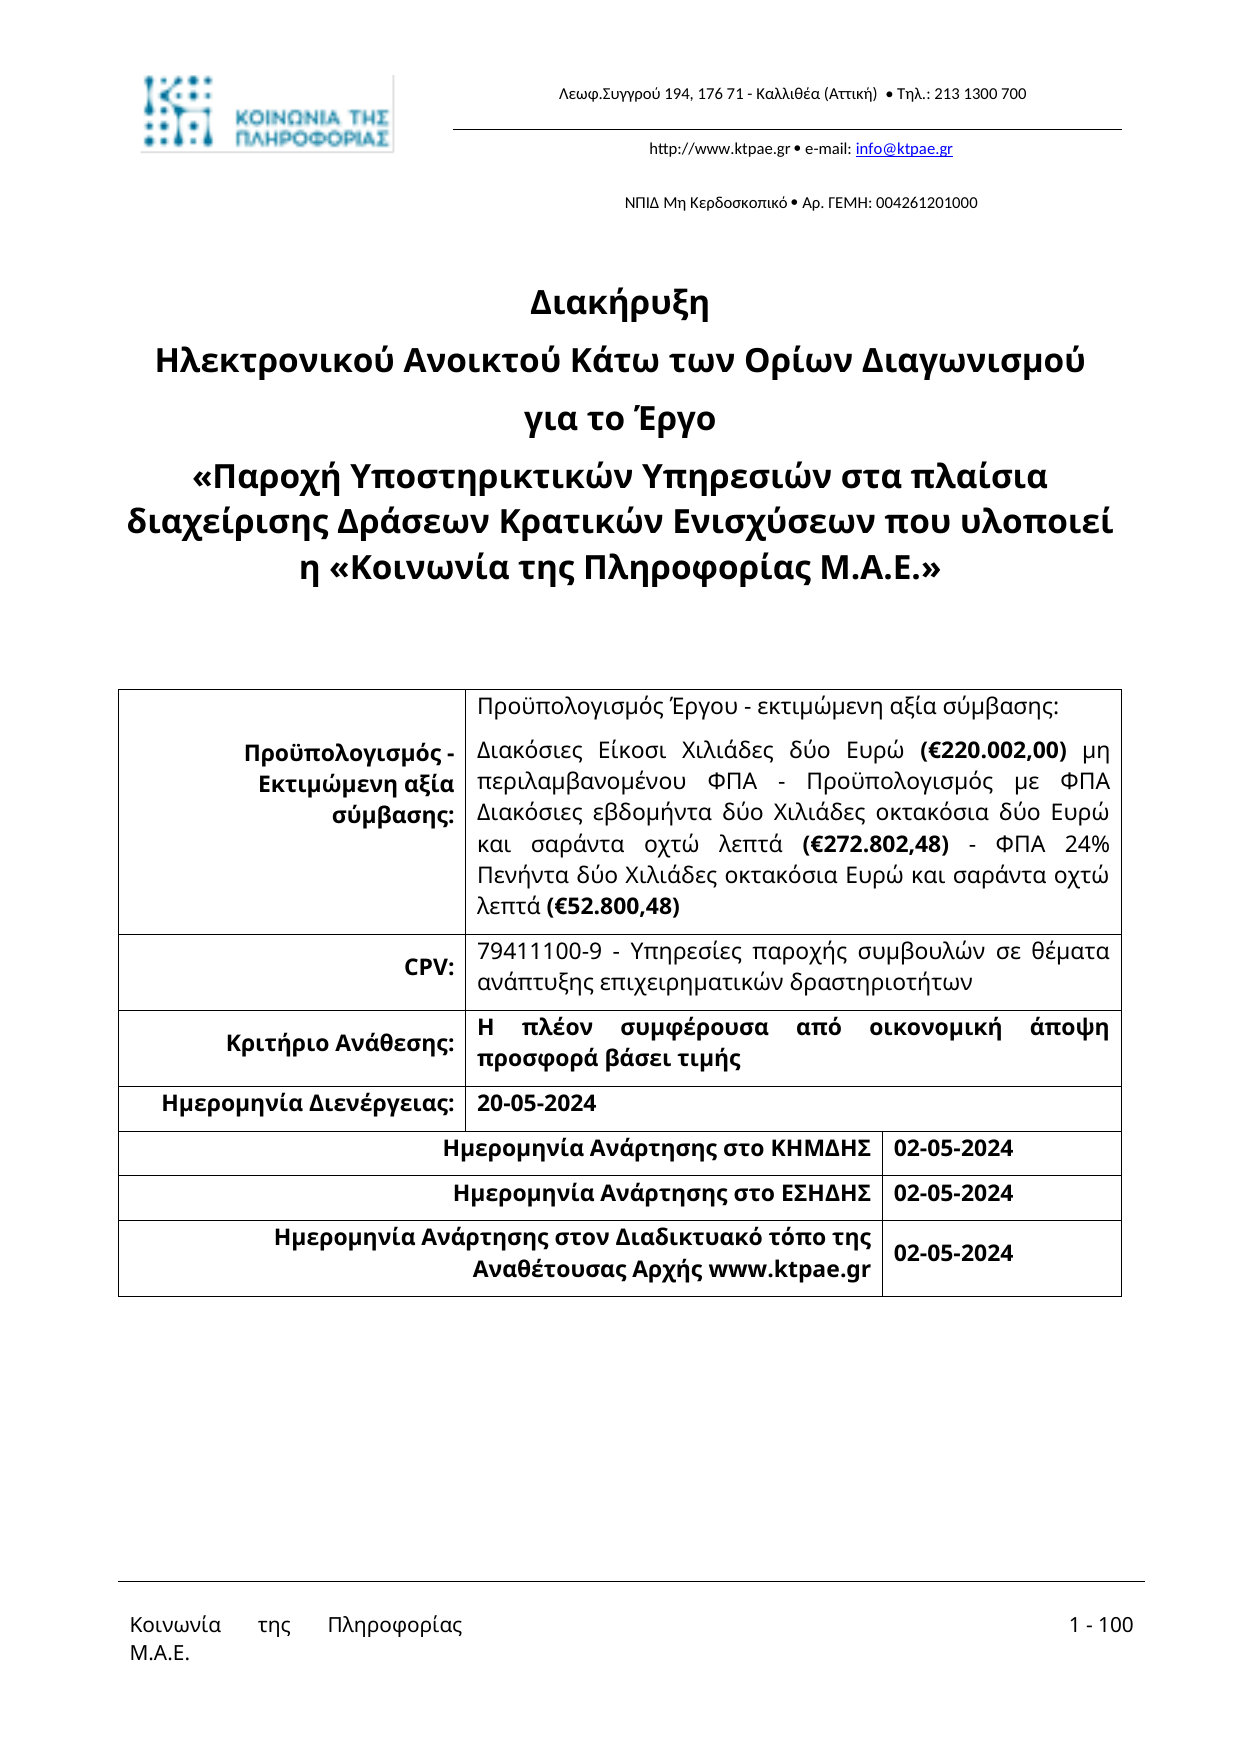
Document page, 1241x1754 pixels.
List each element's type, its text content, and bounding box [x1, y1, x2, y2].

table_cell Ημερομηνία Διενέργειας: [119, 1087, 465, 1131]
table_cell 79411100-9 - Υπηρεσίες παροχής συμβουλών σε θέματα ανάπτυξης επιχειρηματικών δραστηριοτήτων [466, 935, 1121, 1010]
table_cell 02-05-2024 [883, 1221, 1121, 1296]
text «Παροχή Υποστηρικτικών Υπηρεσιών στα πλαίσια διαχείρισης Δράσεων Κρατικών Ενισχύσεων που υλοποιεί η «Κοινωνία της Πληροφορίας Μ.Α.Ε.» [118, 453, 1122, 589]
text Ηλεκτρονικού Ανοικτού Κάτω των Ορίων Διαγωνισμού [118, 337, 1122, 382]
table_cell 20-05-2024 [466, 1087, 1121, 1131]
picture [140, 75, 397, 156]
table_cell Ημερομηνία Ανάρτησης στον Διαδικτυακό τόπο της Αναθέτουσας Αρχής www.ktpae.gr [119, 1221, 882, 1296]
table_cell Η πλέον συμφέρουσα από οικονομική άποψη προσφορά βάσει τιμής [466, 1011, 1121, 1086]
table_cell CPV: [119, 935, 465, 1010]
text Διακήρυξη [118, 279, 1122, 324]
table_cell Κριτήριο Ανάθεσης: [119, 1011, 465, 1086]
table_header Προϋπολογισμός -Εκτιμώμενη αξία σύμβασης: [119, 690, 465, 934]
table_header Προϋπολογισμός Έργου - εκτιμώμενη αξία σύμβασης: Διακόσιες Είκοσι Χιλιάδες δύο Ευρώ (€220.002,00) μη περιλαμβανομένου ΦΠΑ - Προϋπολογισμός με ΦΠΑ Διακόσιες εβδομήντα δύο Χιλιάδες οκτακόσια δύο Ευρώ και σαράντα οχτώ λεπτά (€272.802,48) - ΦΠΑ 24% Πενήντα δύο Χιλιάδες οκτακόσια Ευρώ και σαράντα οχτώ λεπτά (€52.800,48) [466, 690, 1121, 934]
table_cell Ημερομηνία Ανάρτησης στο ΚΗΜΔΗΣ [119, 1132, 882, 1175]
text για το Έργο [118, 395, 1122, 440]
table_cell 02-05-2024 [883, 1176, 1121, 1220]
table_cell Ημερομηνία Ανάρτησης στο ΕΣΗΔΗΣ [119, 1176, 882, 1220]
table_cell 02-05-2024 [883, 1132, 1121, 1175]
